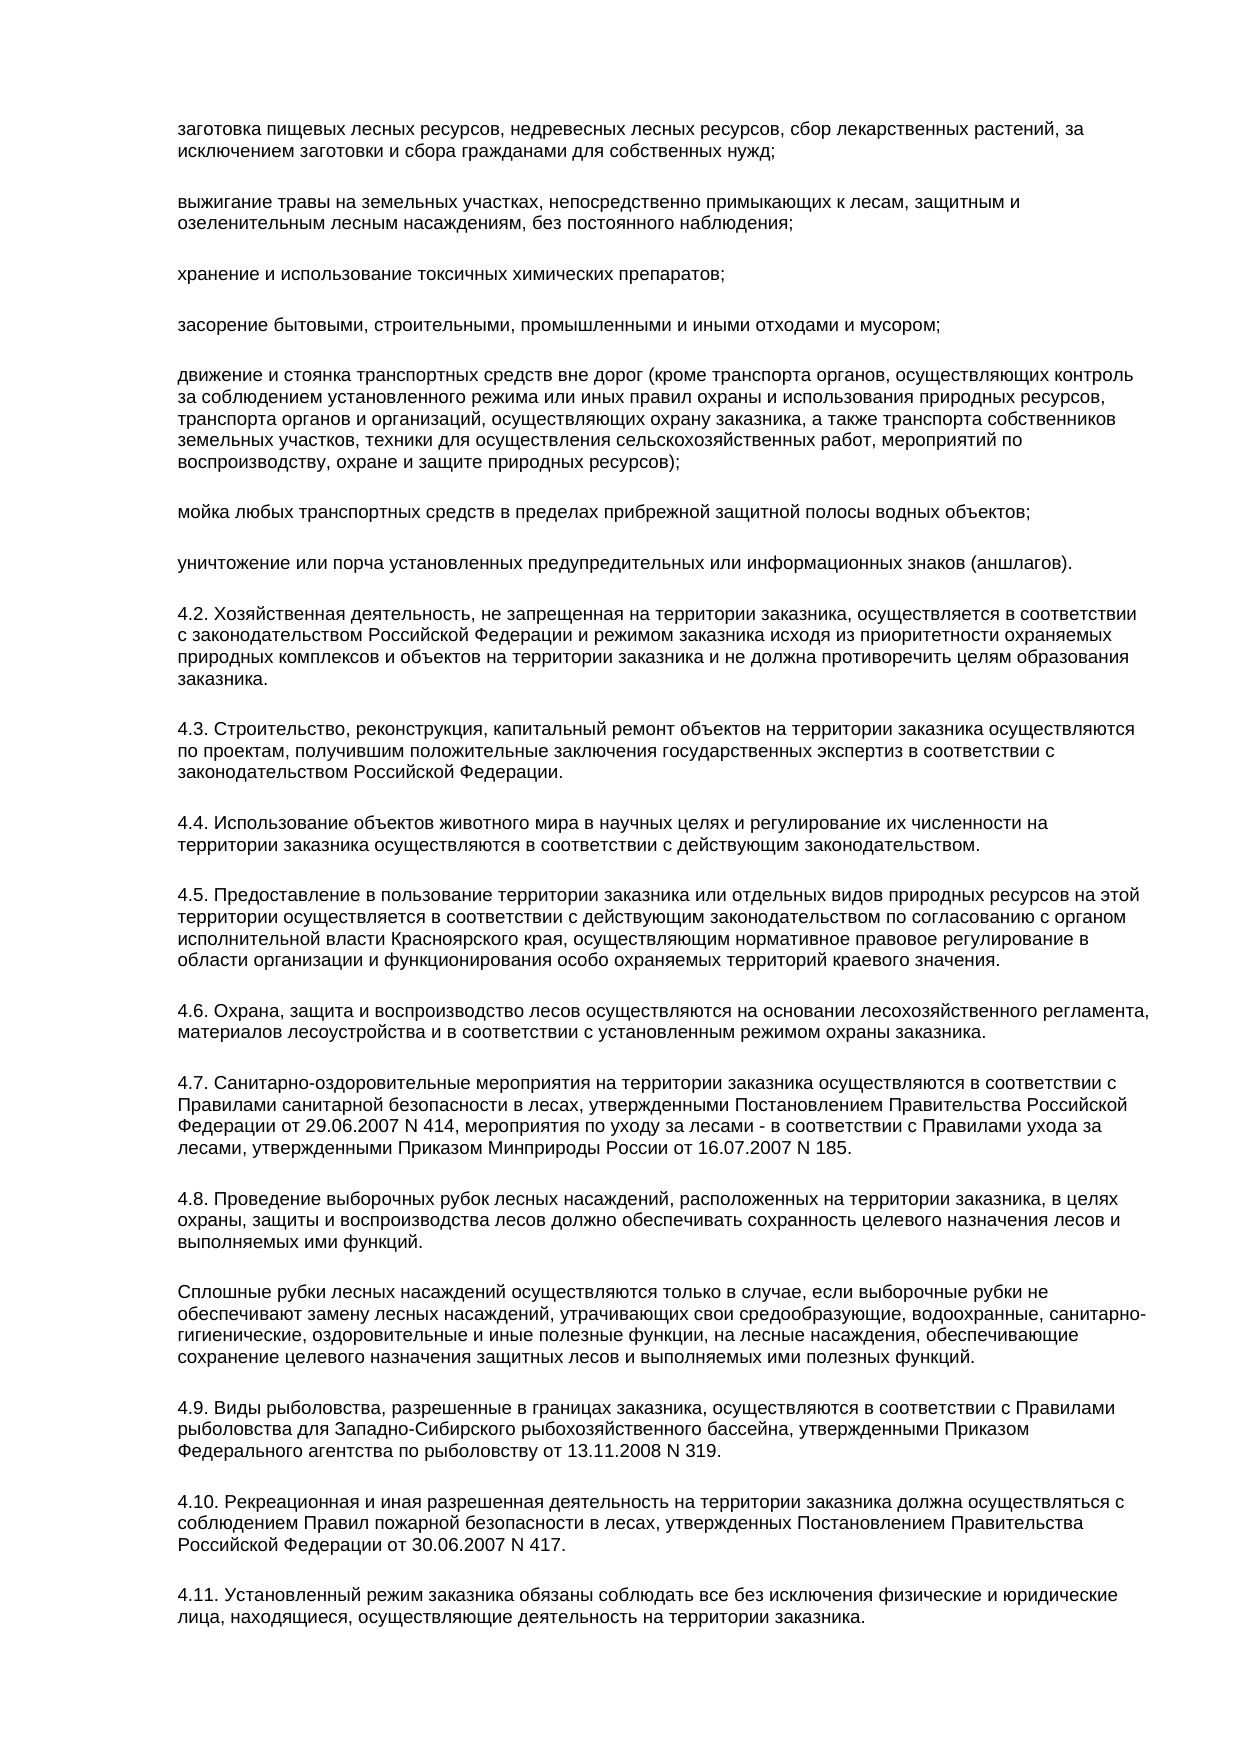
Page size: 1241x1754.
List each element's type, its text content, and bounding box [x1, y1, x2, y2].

text 4.2. Хозяйственная деятельность, не запрещенная на территории заказника, осуществляется в соответствии с законодательством Российской Федерации и режимом заказника исходя из приоритетности охраняемых природных комплексов и объектов на территории заказника и не должна противоречить целям образования заказника. [177, 603, 1152, 689]
text засорение бытовыми, строительными, промышленными и иными отходами и мусором; [177, 313, 1152, 335]
text 4.3. Строительство, реконструкция, капитальный ремонт объектов на территории заказника осуществляются по проектам, получившим положительные заключения государственных экспертиз в соответствии с законодательством Российской Федерации. [177, 718, 1152, 783]
text движение и стоянка транспортных средств вне дорог (кроме транспорта органов, осуществляющих контроль за соблюдением установленного режима или иных правил охраны и использования природных ресурсов, транспорта органов и организаций, осуществляющих охрану заказника, а также транспорта собственников земельных участков, техники для осуществления сельскохозяйственных работ, мероприятий по воспроизводству, охране и защите природных ресурсов); [177, 364, 1152, 472]
text 4.7. Санитарно-оздоровительные мероприятия на территории заказника осуществляются в соответствии с Правилами санитарной безопасности в лесах, утвержденными Постановлением Правительства Российской Федерации от 29.06.2007 N 414, мероприятия по уходу за лесами - в соответствии с Правилами ухода за лесами, утвержденными Приказом Минприроды России от 16.07.2007 N 185. [177, 1072, 1152, 1158]
text 4.9. Виды рыболовства, разрешенные в границах заказника, осуществляются в соответствии с Правилами рыболовства для Западно-Сибирского рыбохозяйственного бассейна, утвержденными Приказом Федерального агентства по рыболовству от 13.11.2008 N 319. [177, 1397, 1152, 1461]
text мойка любых транспортных средств в пределах прибрежной защитной полосы водных объектов; [177, 501, 1152, 523]
text заготовка пищевых лесных ресурсов, недревесных лесных ресурсов, сбор лекарственных растений, за исключением заготовки и сбора гражданами для собственных нужд; [177, 118, 1152, 161]
text 4.6. Охрана, защита и воспроизводство лесов осуществляются на основании лесохозяйственного регламента, материалов лесоустройства и в соответствии с установленным режимом охраны заказника. [177, 999, 1152, 1043]
text хранение и использование токсичных химических препаратов; [177, 263, 1152, 284]
text 4.11. Установленный режим заказника обязаны соблюдать все без исключения физические и юридические лица, находящиеся, осуществляющие деятельность на территории заказника. [177, 1584, 1152, 1627]
text уничтожение или порча установленных предупредительных или информационных знаков (аншлагов). [177, 552, 1152, 573]
text Сплошные рубки лесных насаждений осуществляются только в случае, если выборочные рубки не обеспечивают замену лесных насаждений, утрачивающих свои средообразующие, водоохранные, санитарно-гигиенические, оздоровительные и иные полезные функции, на лесные насаждения, обеспечивающие сохранение целевого назначения защитных лесов и выполняемых ими полезных функций. [177, 1281, 1152, 1367]
text 4.8. Проведение выборочных рубок лесных насаждений, расположенных на территории заказника, в целях охраны, защиты и воспроизводства лесов должно обеспечивать сохранность целевого назначения лесов и выполняемых ими функций. [177, 1187, 1152, 1252]
text 4.10. Рекреационная и иная разрешенная деятельность на территории заказника должна осуществляться с соблюдением Правил пожарной безопасности в лесах, утвержденных Постановлением Правительства Российской Федерации от 30.06.2007 N 417. [177, 1490, 1152, 1555]
text 4.5. Предоставление в пользование территории заказника или отдельных видов природных ресурсов на этой территории осуществляется в соответствии с действующим законодательством по согласованию с органом исполнительной власти Красноярского края, осуществляющим нормативное правовое регулирование в области организации и функционирования особо охраняемых территорий краевого значения. [177, 884, 1152, 970]
text выжигание травы на земельных участках, непосредственно примыкающих к лесам, защитным и озеленительным лесным насаждениям, без постоянного наблюдения; [177, 190, 1152, 233]
text 4.4. Использование объектов животного мира в научных целях и регулирование их численности на территории заказника осуществляются в соответствии с действующим законодательством. [177, 812, 1152, 855]
